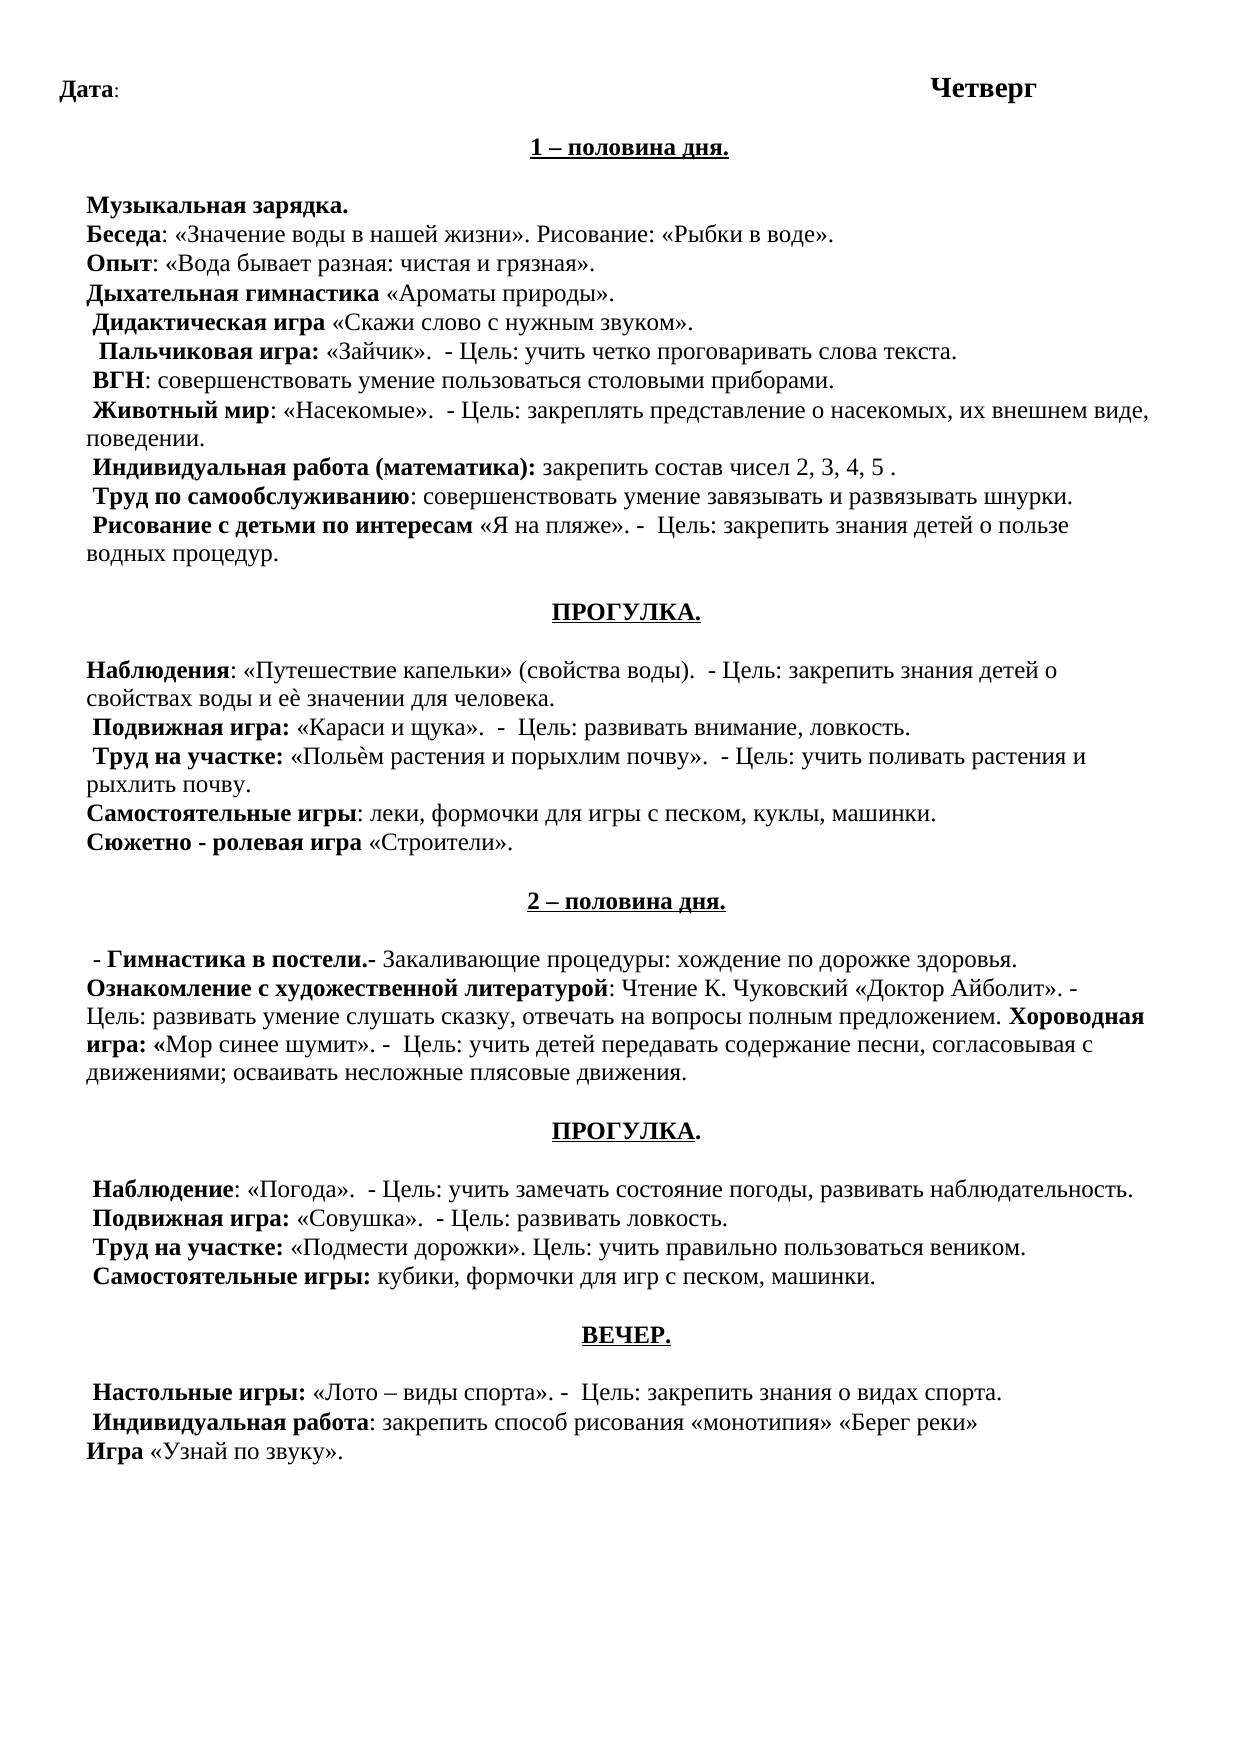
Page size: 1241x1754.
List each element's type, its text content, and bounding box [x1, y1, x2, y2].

list Гимнастика в постели.- Закаливающие процедуры: хождение по дорожке здоровья. Ознакомление с художественной литературой: Чтение К. Чуковский «Доктор Айболит». - Цель: развивать умение слушать сказку, отвечать на вопросы полным предложением. Хороводная игра: «Мор синее шумит». - Цель: учить детей передавать содержание песни, согласовывая с движениями; осваивать несложные плясовые движения. [86, 945, 1146, 1086]
text 1 – половина дня. [92, 132, 1167, 162]
text Животный мир: «Насекомые». - Цель: закреплять представление о насекомых, их внешнем виде, поведении. [86, 396, 1164, 452]
text Индивидуальная работа: закрепить способ рисования «монотипия» «Берег реки» [92, 1407, 1167, 1436]
text Дидактическая игра «Скажи слово с нужным звуком». [92, 307, 1167, 336]
text Игра «Узнай по звуку». [86, 1436, 1167, 1465]
text Наблюдение: «Погода». - Цель: учить замечать состояние погоды, развивать наблюдательность. [86, 1175, 1167, 1203]
text Настольные игры: «Лото – виды спорта». - Цель: закрепить знания о видах спорта. [92, 1377, 1167, 1407]
text Труд на участке: «Польѐм растения и порыхлим почву». - Цель: учить поливать растения и рыхлить почву. [86, 742, 1158, 798]
text ВЕЧЕР. [86, 1320, 1167, 1349]
text Дыхательная гимнастика «Ароматы природы». [86, 278, 1167, 307]
text Сюжетно - ролевая игра «Строители». [86, 827, 1167, 857]
text Наблюдения: «Путешествие капельки» (свойства воды). - Цель: закрепить знания детей о свойствах воды и еѐ значении для человека. [86, 656, 1135, 712]
text Беседа: «Значение воды в нашей жизни». Рисование: «Рыбки в воде». [86, 219, 1167, 248]
text Индивидуальная работа (математика): закрепить состав чисел 2, 3, 4, 5 . [86, 453, 1131, 481]
text Подвижная игра: «Караси и щука». - Цель: развивать внимание, ловкость. [92, 712, 1167, 741]
text Труд на участке: «Подмести дорожки». Цель: учить правильно пользоваться веником. [92, 1232, 1167, 1261]
text Опыт: «Вода бывает разная: чистая и грязная». [86, 248, 1167, 278]
text Дата: Четверг [59, 74, 1193, 103]
text ВГН: совершенствовать умение пользоваться столовыми приборами. [92, 366, 1167, 395]
text Рисование с детьми по интересам «Я на пляже». - Цель: закрепить знания детей о пользе водных процедур. [86, 512, 1146, 567]
text 2 – половина дня. [86, 886, 1167, 915]
text ПРОГУЛКА. [86, 597, 1167, 626]
text Пальчиковая игра: «Зайчик». - Цель: учить четко проговаривать слова текста. [92, 336, 1167, 366]
text Самостоятельные игры: кубики, формочки для игр с песком, машинки. [92, 1261, 1167, 1291]
text Музыкальная зарядка. [86, 191, 1167, 219]
text Подвижная игра: «Совушка». - Цель: развивать ловкость. [92, 1203, 1167, 1232]
text ПРОГУЛКА. [86, 1116, 1167, 1145]
text Труд по самообслуживанию: совершенствовать умение завязывать и развязывать шнурки. [92, 481, 1167, 511]
text Самостоятельные игры: леки, формочки для игры с песком, куклы, машинки. [86, 798, 1167, 827]
